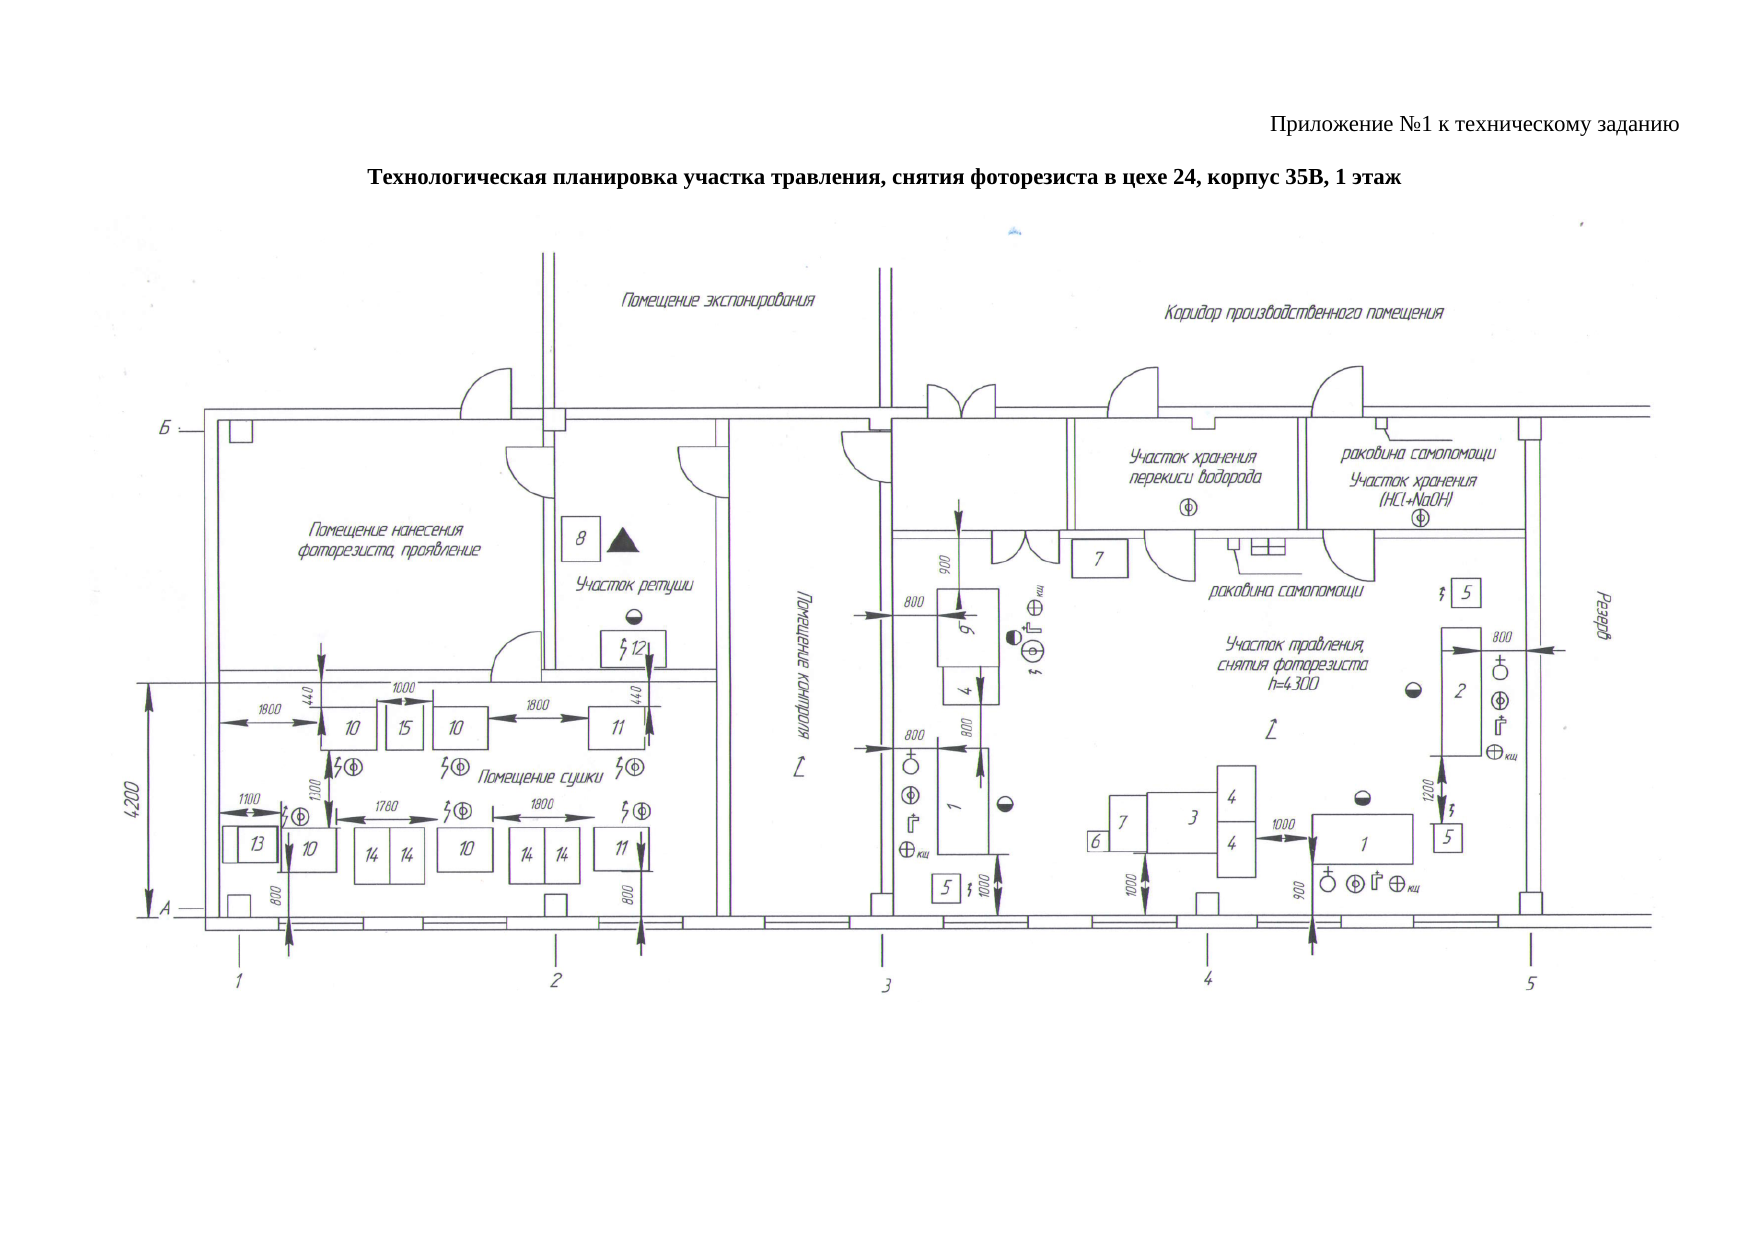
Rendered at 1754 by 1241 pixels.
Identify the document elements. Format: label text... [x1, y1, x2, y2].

text Приложение №1 к техническому заданию [74, 110, 1680, 137]
text Технологическая планировка участка травления, снятия фоторезиста в цехе 24, корпус 35В, 1 этаж [89, 163, 1680, 189]
picture [88, 215, 1680, 1013]
